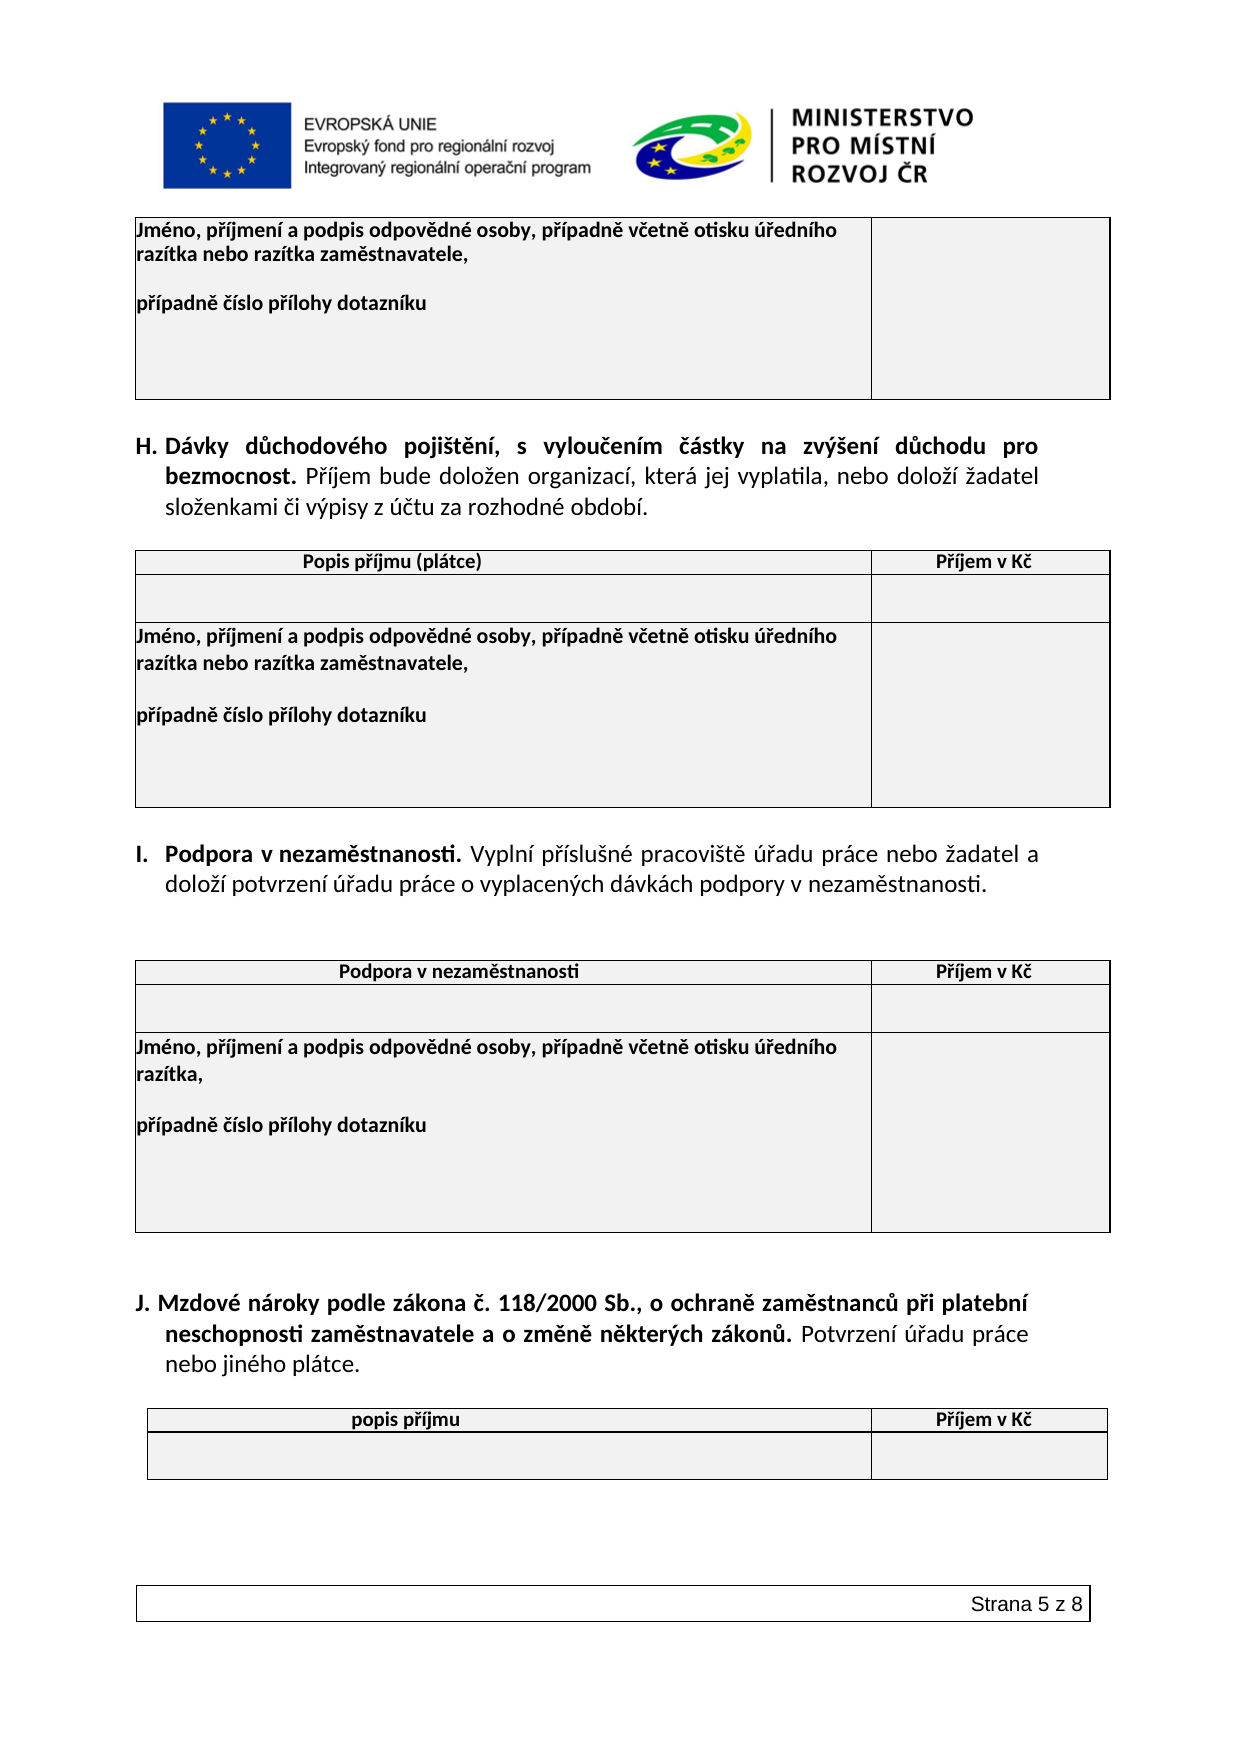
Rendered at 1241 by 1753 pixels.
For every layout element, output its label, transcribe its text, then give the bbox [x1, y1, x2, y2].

table_cell Jméno, příjmení a podpis odpovědné osoby, případně včetně otisku úředního razítka nebo razítka zaměstnavatele, případně číslo přílohy dotazníku [136, 218, 871, 399]
table_header Příjem v Kč [872, 1409, 1107, 1431]
table_header Popis příjmu (plátce) [136, 551, 871, 574]
table_cell Jméno, příjmení a podpis odpovědné osoby, případně včetně otisku úředního razítka nebo razítka zaměstnavatele, případně číslo přílohy dotazníku [136, 623, 871, 807]
table_cell [136, 575, 871, 622]
table_cell [872, 1433, 1107, 1479]
picture [135, 73, 1001, 217]
list J. Mzdové nároky podle zákona č. 118/2000 Sb., o ochraně zaměstnanců při platební neschopnosti zaměstnavatele a o změně některých zákonů. Potvrzení úřadu práce nebo jiného plátce. [135, 1288, 1029, 1379]
table_cell [136, 985, 871, 1032]
list Podpora v nezaměstnanosti. Vyplní příslušné pracoviště úřadu práce nebo žadatel a doloží potvrzení úřadu práce o vyplacených dávkách podpory v nezaměstnanosti. [135, 838, 1040, 899]
table_header Podpora v nezaměstnanosti [136, 961, 871, 984]
table_cell [872, 218, 1109, 399]
table_cell [872, 575, 1109, 622]
table_header Příjem v Kč [872, 551, 1109, 574]
table_cell [872, 985, 1109, 1032]
table_cell [148, 1433, 871, 1479]
table_header Příjem v Kč [872, 961, 1109, 984]
table_cell [872, 623, 1109, 807]
table_cell Jméno, příjmení a podpis odpovědné osoby, případně včetně otisku úředního razítka, případně číslo přílohy dotazníku [136, 1033, 871, 1232]
list Dávky důchodového pojištění, s vyloučením částky na zvýšení důchodu pro bezmocnost. Příjem bude doložen organizací, která jej vyplatila, nebo doloží žadatel složenkami či výpisy z účtu za rozhodné období. [135, 430, 1040, 521]
table_cell [872, 1033, 1109, 1232]
table_header popis příjmu [148, 1409, 871, 1431]
